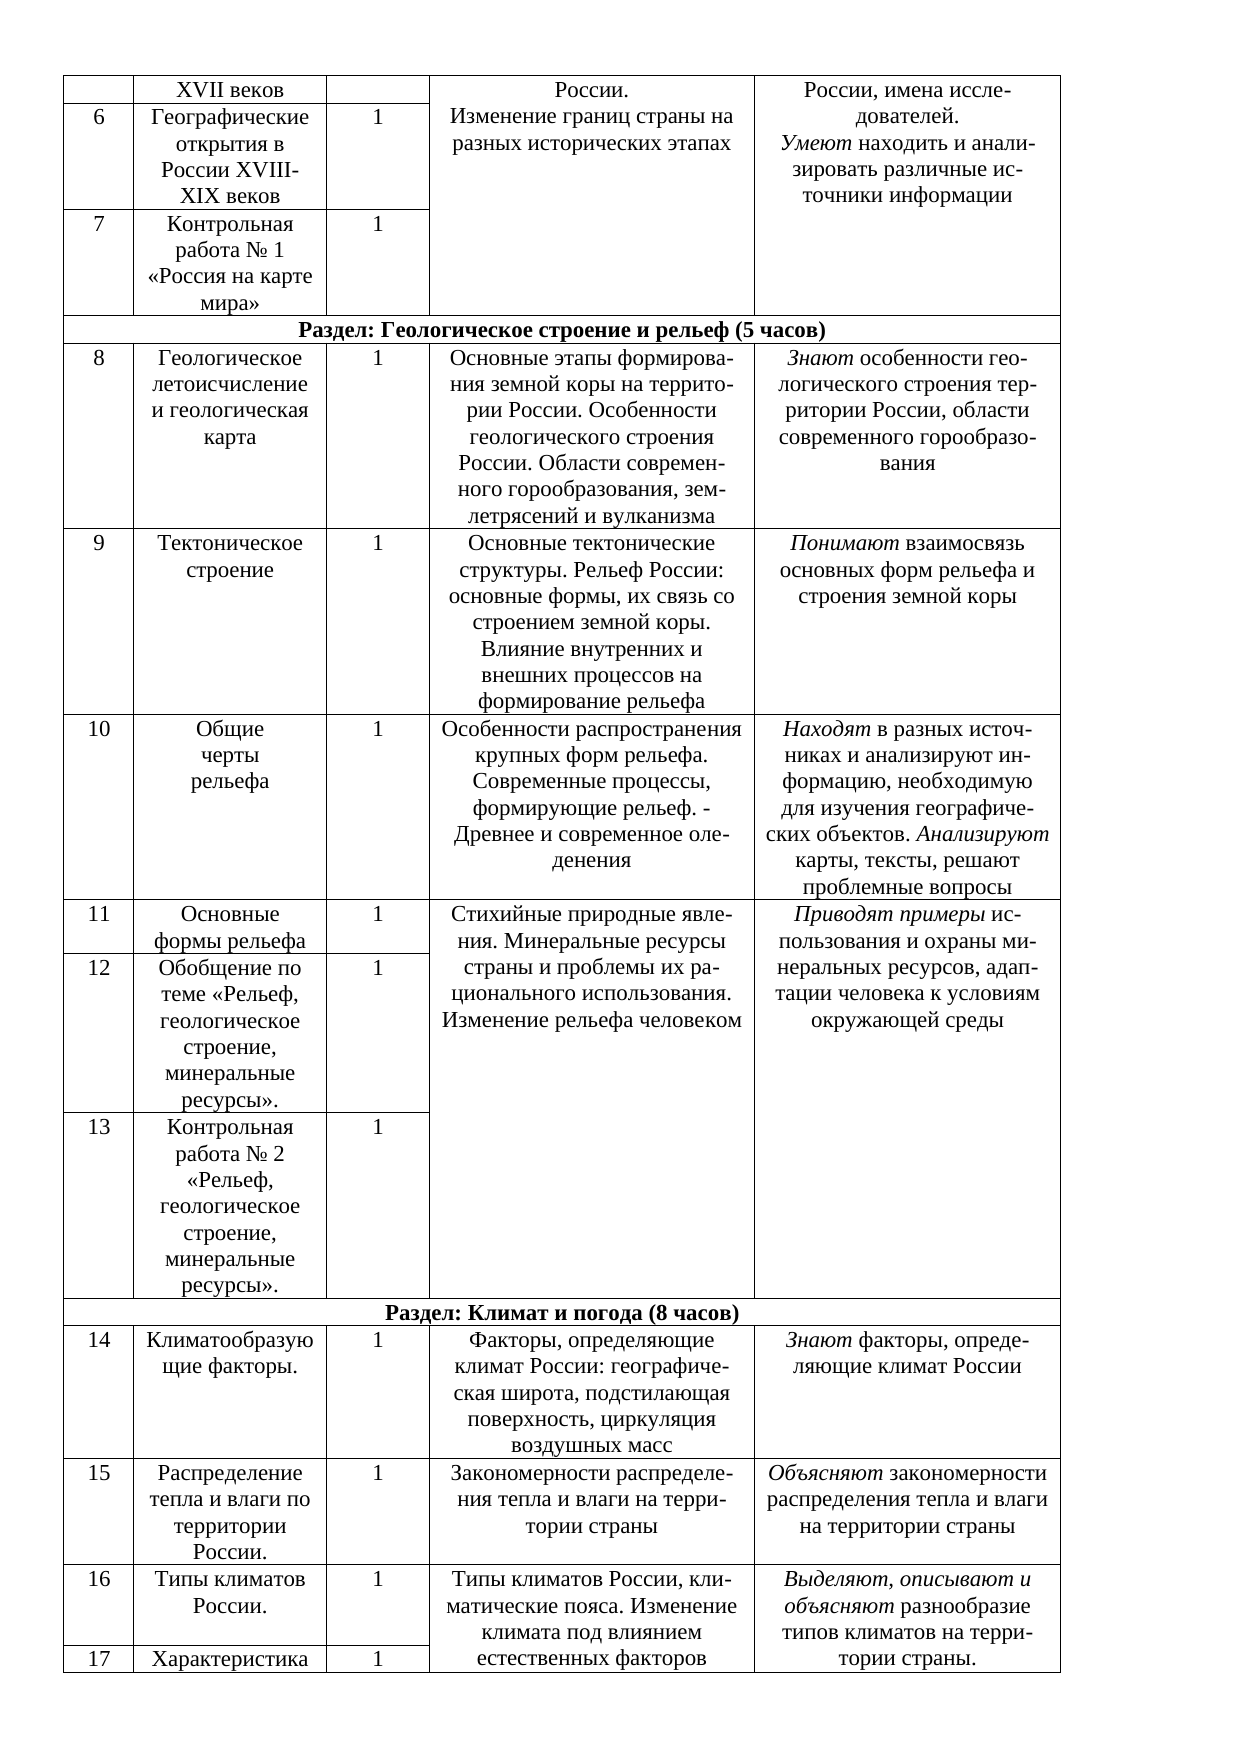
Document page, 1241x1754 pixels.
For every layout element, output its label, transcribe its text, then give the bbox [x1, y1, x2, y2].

table_cell Закономерности распределения тепла и влаги на территории страны [430, 1459, 754, 1564]
table_cell 1 [327, 1459, 429, 1564]
table_cell 1 [327, 715, 429, 899]
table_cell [755, 76, 1060, 315]
table_cell 1 [327, 954, 429, 1112]
table_cell 1 [327, 1326, 429, 1458]
table_cell 1 [327, 1565, 429, 1644]
table_cell Распределение тепла и влаги по территории России. [134, 1459, 326, 1564]
table_cell Находят в разных источниках и анализируют информацию, необходимую для изучения географических объектов. Анализируют карты, тексты, решают проблемные вопросы [755, 715, 1060, 899]
table_cell 14 [64, 1326, 133, 1458]
table_cell 1 [327, 76, 429, 102]
table_cell Основные этапы формирования земной коры на территории России. Особенности геологического строения России. Области современного горообразования, землетрясений и вулканизма [430, 344, 754, 528]
table_cell Понимают взаимосвязь основных форм рельефа и строения земной коры [755, 529, 1060, 714]
table_cell Объясняют закономерности распределения тепла и влаги на территории страны [755, 1459, 1060, 1564]
table_cell 13 [64, 1113, 133, 1298]
table_cell 1 [327, 104, 429, 209]
table_cell Тектоническое строение [134, 529, 326, 714]
table_cell Выделяют, описывают и объясняют разнообразие типов климатов на территории страны. Анализируют климатограммы [755, 1565, 1060, 1672]
table_cell Основные формы рельефа [134, 900, 326, 953]
table_cell 9 [64, 529, 133, 714]
table_cell 1 [327, 529, 429, 714]
table_cell 10 [64, 715, 133, 899]
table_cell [134, 76, 326, 102]
table_cell 6 [64, 104, 133, 209]
table_cell Знают особенности геологического строения территории России, области современного горообразования [755, 344, 1060, 528]
table_cell Контрольная работа № 2 «Рельеф, геологическое строение, минеральные ресурсы». [134, 1113, 326, 1298]
table_cell Типы климатов России, климатические пояса. Изменение климата под влиянием естественных факторов [430, 1565, 754, 1672]
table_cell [134, 1646, 326, 1672]
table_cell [430, 76, 754, 315]
table_cell 5 [64, 76, 133, 102]
table_cell Раздел: Климат и погода (8 часов) [64, 1299, 1060, 1325]
table_cell 11 [64, 900, 133, 953]
table_cell Приводят примеры использования и охраны минеральных ресурсов, адаптации человека к условиям окружающей среды [755, 900, 1060, 1298]
table_cell Климатообразующие факторы. [134, 1326, 326, 1458]
table_cell Контрольная работа № 1 «Россия на карте мира» [134, 210, 326, 315]
table_cell 1 [327, 1646, 429, 1672]
table_cell Факторы, определяющие климат России: географическая широта, подстилающая поверхность, циркуляция воздушных масс [430, 1326, 754, 1458]
table_cell Геологическое летоисчисление и геологическая карта [134, 344, 326, 528]
table_cell Стихийные природные явления. Минеральные ресурсы страны и проблемы их рационального использования. Изменение рельефа человеком [430, 900, 754, 1298]
table_cell Обобщение по теме «Рельеф, геологическое строение, минеральные ресурсы». [134, 954, 326, 1112]
table_cell Знают факторы, определяющие климат России [755, 1326, 1060, 1458]
table_cell 7 [64, 210, 133, 315]
table_cell 1 [327, 1113, 429, 1298]
table_cell Типы климатов России. [134, 1565, 326, 1644]
table_cell 1 [327, 900, 429, 953]
table_cell 1 [327, 344, 429, 528]
table_cell Основные тектонические структуры. Рельеф России: основные формы, их связь со строением земной коры. Влияние внутренних и внешних процессов на формирование рельефа [430, 529, 754, 714]
table_cell 17 [64, 1646, 133, 1672]
table_cell Раздел: Геологическое строение и рельеф (5 часов) [64, 316, 1060, 343]
table_cell 15 [64, 1459, 133, 1564]
table_cell 12 [64, 954, 133, 1112]
table_cell 8 [64, 344, 133, 528]
table_cell 16 [64, 1565, 133, 1644]
table_cell Географические открытия в России XVIII- XIX веков [134, 104, 326, 209]
table_cell Особенности распространения крупных форм рельефа. Современные процессы, формирующие рельеф. - Древнее и современное оледенения [430, 715, 754, 899]
table_cell 1 [327, 210, 429, 315]
table_cell Общие черты рельефа [134, 715, 326, 899]
